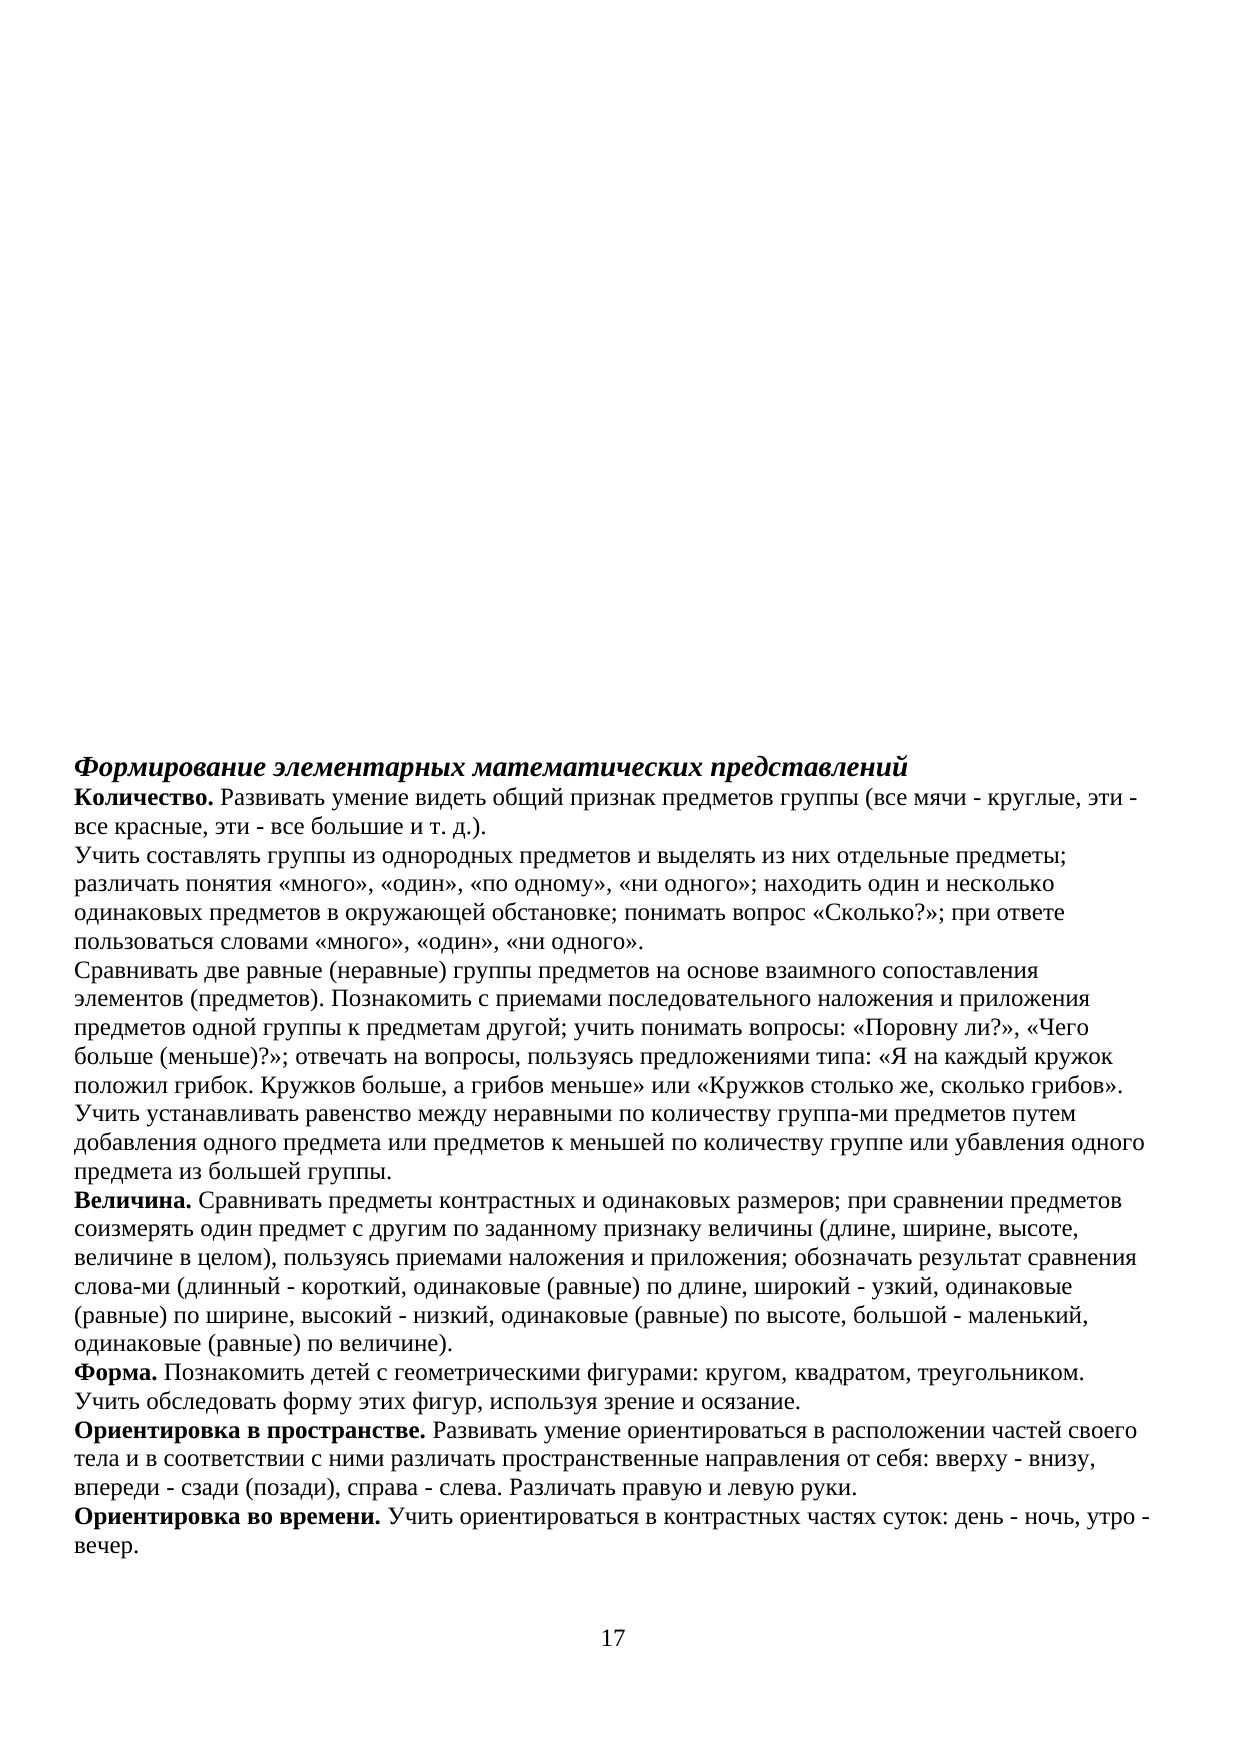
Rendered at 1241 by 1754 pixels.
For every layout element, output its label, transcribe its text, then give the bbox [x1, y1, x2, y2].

text Учить устанавливать равенство между неравными по количеству группа-ми предметов путем добавления одного предмета или предметов к меньшей по количеству группе или убавления одного предмета из большей группы. [74, 1098, 1152, 1185]
text Формирование элементарных математических представлений [74, 749, 1152, 782]
text Количество. Развивать умение видеть общий признак предметов группы (все мячи - круглые, эти - все красные, эти - все большие и т. д.). [74, 782, 1152, 840]
text Ориентировка во времени. Учить ориентироваться в контрастных частях суток: день - ночь, утро - вечер. [74, 1501, 1152, 1558]
text Форма. Познакомить детей с геометрическими фигурами: кругом, квадратом, треугольником. Учить обследовать форму этих фигур, используя зрение и осязание. [74, 1357, 1152, 1415]
text Величина. Сравнивать предметы контрастных и одинаковых размеров; при сравнении предметов соизмерять один предмет с другим по заданному признаку величины (длине, ширине, высоте, величине в целом), пользуясь приемами наложения и приложения; обозначать результат сравнения слова-ми (длинный - короткий, одинаковые (равные) по длине, широкий - узкий, одинаковые (равные) по ширине, высокий - низкий, одинаковые (равные) по высоте, большой - маленький, одинаковые (равные) по величине). [74, 1185, 1152, 1357]
text Учить составлять группы из однородных предметов и выделять из них отдельные предметы; различать понятия «много», «один», «по одному», «ни одного»; находить один и несколько одинаковых предметов в окружающей обстановке; понимать вопрос «Сколько?»; при ответе пользоваться словами «много», «один», «ни одного». [74, 840, 1152, 955]
text Ориентировка в пространстве. Развивать умение ориентироваться в расположении частей своего тела и в соответствии с ними различать пространственные направления от себя: вверху - внизу, впереди - сзади (позади), справа - слева. Различать правую и левую руки. [74, 1415, 1152, 1501]
text Сравнивать две равные (неравные) группы предметов на основе взаимного сопоставления элементов (предметов). Познакомить с приемами последовательного наложения и приложения предметов одной группы к предметам другой; учить понимать вопросы: «Поровну ли?», «Чего больше (меньше)?»; отвечать на вопросы, пользуясь предложениями типа: «Я на каждый кружок положил грибок. Кружков больше, а грибов меньше» или «Кружков столько же, сколько грибов». [74, 955, 1152, 1098]
